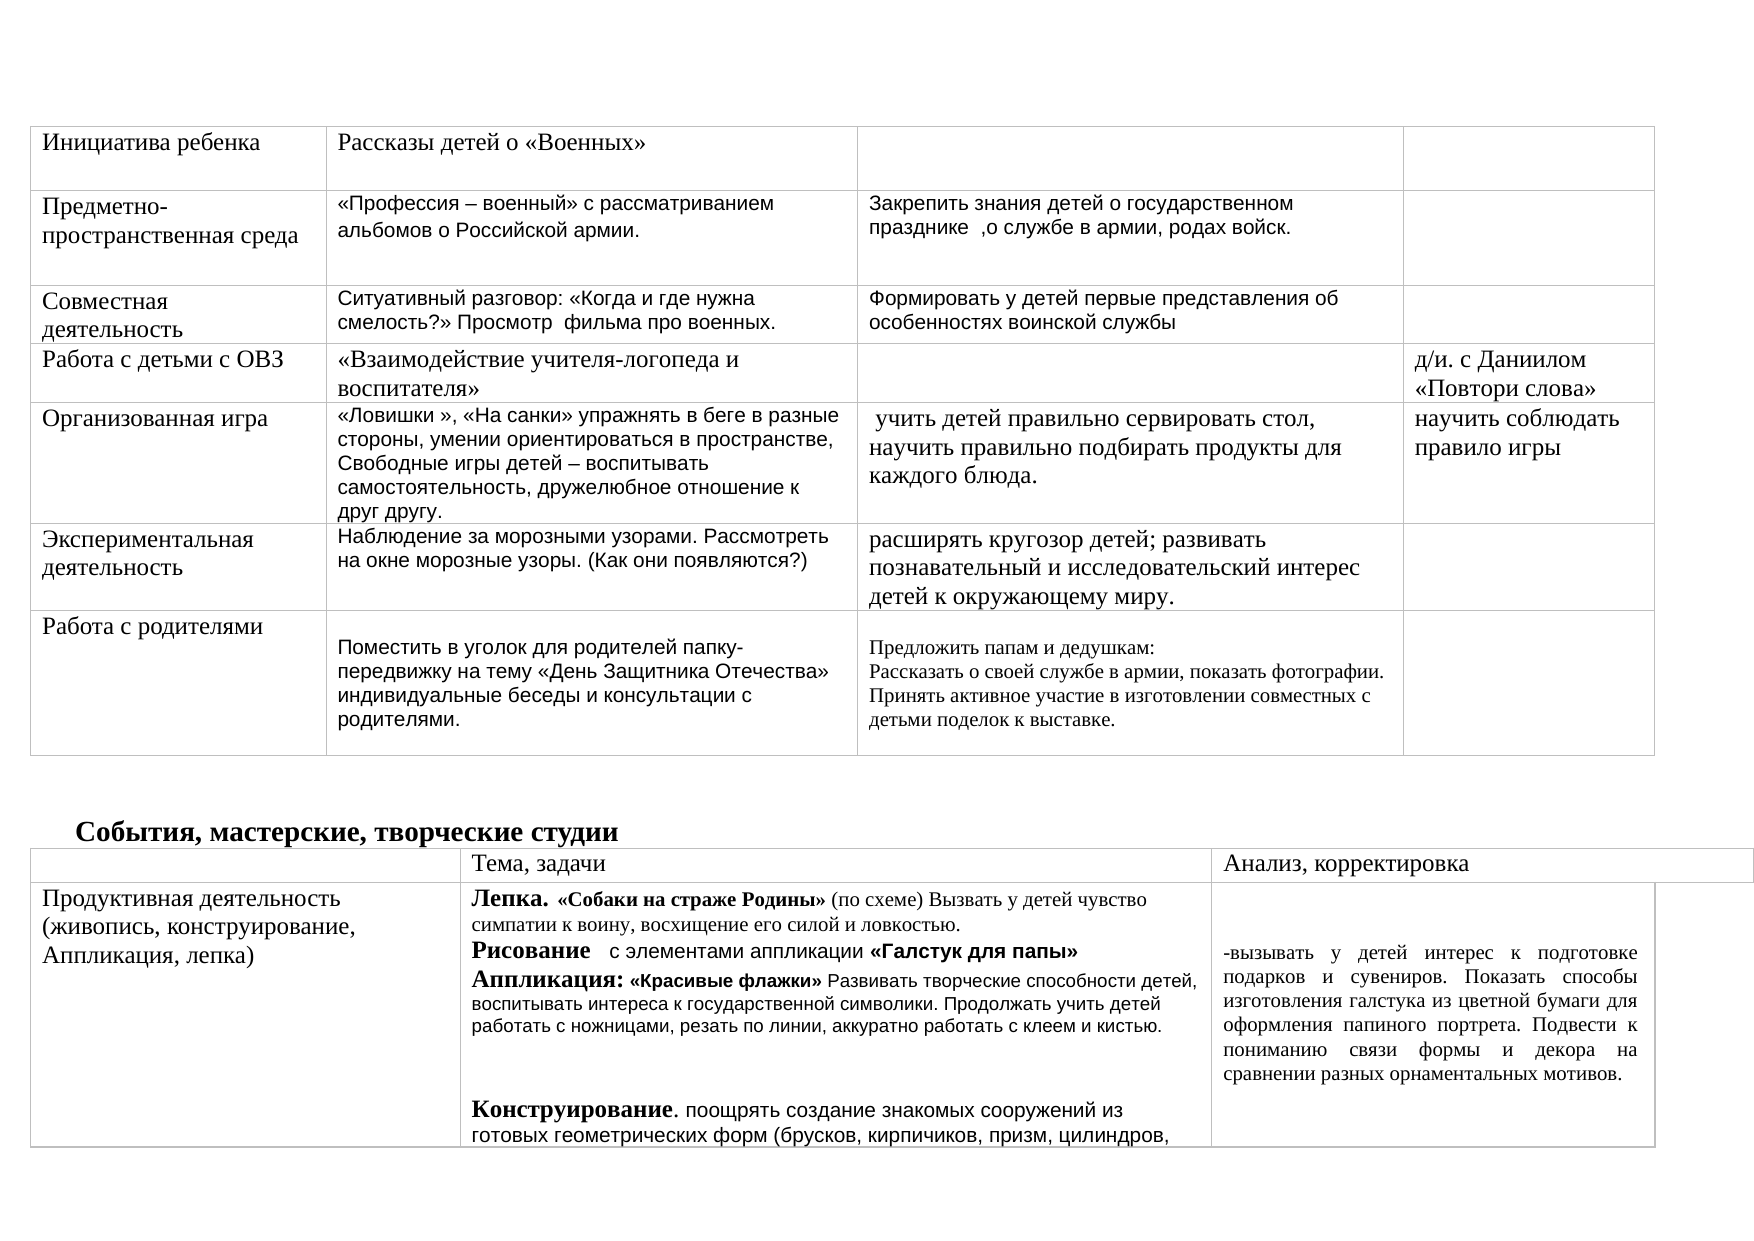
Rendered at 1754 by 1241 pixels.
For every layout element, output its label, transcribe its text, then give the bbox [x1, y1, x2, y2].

table_header Тема, задачи [461, 849, 1211, 882]
table_cell [858, 127, 1403, 190]
table_header Анализ, корректировка [1212, 849, 1753, 882]
table_cell Поместить в уголок для родителей папку-передвижку на тему «День Защитника Отечества» индивидуальные беседы и консультации с родителями. [327, 611, 857, 755]
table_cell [31, 883, 460, 1146]
table_cell Формировать у детей первые представления об особенностях воинской службы [858, 286, 1403, 343]
table_cell [1404, 611, 1654, 755]
table_cell «Ловишки », «На санки» упражнять в беге в разные стороны, умении ориентироваться в пространстве, Свободные игры детей – воспитывать самостоятельность, дружелюбное отношение к друг другу. [443, 403, 857, 523]
table_cell [1404, 191, 1654, 285]
table_cell Организованная игра [31, 403, 326, 523]
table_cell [461, 883, 1211, 1146]
table_cell Рассказы детей о «Военных» [327, 127, 857, 190]
table_cell Работа с детьми с ОВЗ [31, 344, 326, 402]
table_cell Наблюдение за морозными узорами. Рассмотреть на окне морозные узоры. (Как они появляются?) [327, 524, 857, 610]
table_header [31, 849, 460, 882]
table_cell расширять кругозор детей; развивать познавательный и исследовательский интерес детей к окружающему миру. [858, 524, 1403, 610]
table_cell «Взаимодействие учителя-логопеда и воспитателя» [327, 344, 857, 402]
table_cell [1404, 127, 1654, 190]
table_cell учить детей правильно сервировать стол, научить правильно подбирать продукты для каждого блюда. [858, 403, 1403, 523]
table_cell Работа с родителями [31, 611, 326, 755]
table_cell научить соблюдать правило игры [1404, 403, 1654, 523]
table_cell Совместная деятельность [31, 286, 326, 343]
table_cell Инициатива ребенка [31, 127, 326, 190]
table_cell Экспериментальная деятельность [31, 524, 326, 610]
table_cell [1212, 883, 1654, 1146]
table_cell [858, 344, 1403, 402]
table_cell д/и. с Даниилом «Повтори слова» [1404, 344, 1654, 402]
table_cell Закрепить знания детей о государственном празднике ,о службе в армии, родах войск. [858, 191, 1403, 285]
table_cell Ситуативный разговор: «Когда и где нужна смелость?» Просмотр фильма про военных. [327, 286, 857, 343]
table_cell Предложить папам и дедушкам: Рассказать о своей службе в армии, показать фотографии. Принять активное участие в изготовлении совместных с детьми поделок к выставке. [858, 611, 1403, 755]
table_cell Предметно-пространственная среда [31, 191, 326, 285]
table_cell [1404, 524, 1654, 610]
table_cell [1404, 286, 1654, 343]
table_cell «Профессия – военный» с рассматриванием альбомов о Российской армии. [327, 191, 857, 285]
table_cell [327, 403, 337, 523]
text События, мастерские, творческие студии [75, 814, 1679, 847]
